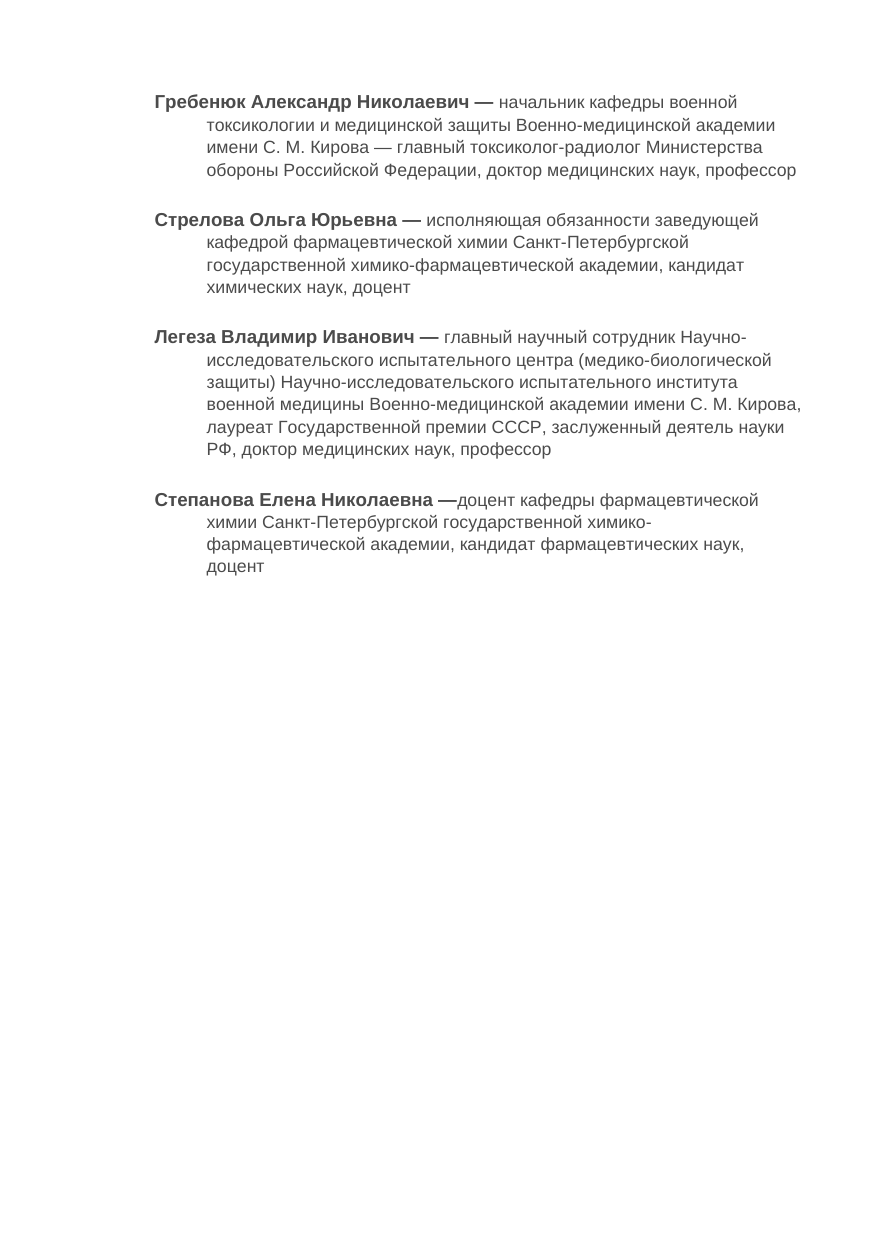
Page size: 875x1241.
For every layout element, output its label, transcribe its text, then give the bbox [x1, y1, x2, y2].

text Гребенюк Александр Николаевич — начальник кафедры военной токсикологии и медицинской защиты Военно-медицинской академии имени С. М. Кирова — главный токсиколог-радиолог Министерства обороны Российской Федерации, доктор медицинских наук, профессор [154, 91, 806, 180]
text Легеза Владимир Иванович — главный научный сотрудник Научно-исследовательского испытательного центра (медико-биологической защиты) Научно-исследовательского испытательного института военной медицины Военно-медицинской академии имени С. М. Кирова, лауреат Государственной премии СССР, заслуженный деятель науки РФ, доктор медицинских наук, профессор [154, 326, 806, 459]
text Стрелова Ольга Юрьевна — исполняющая обязанности заведующей кафедрой фармацевтической химии Санкт-Петербургской государственной химико-фармацевтической академии, кандидат химических наук, доцент [154, 209, 806, 297]
text Степанова Елена Николаевна —доцент кафедры фармацевтической химии Санкт-Петербургской государственной химико-фармацевтической академии, кандидат фармацевтических наук, доцент [154, 488, 806, 576]
